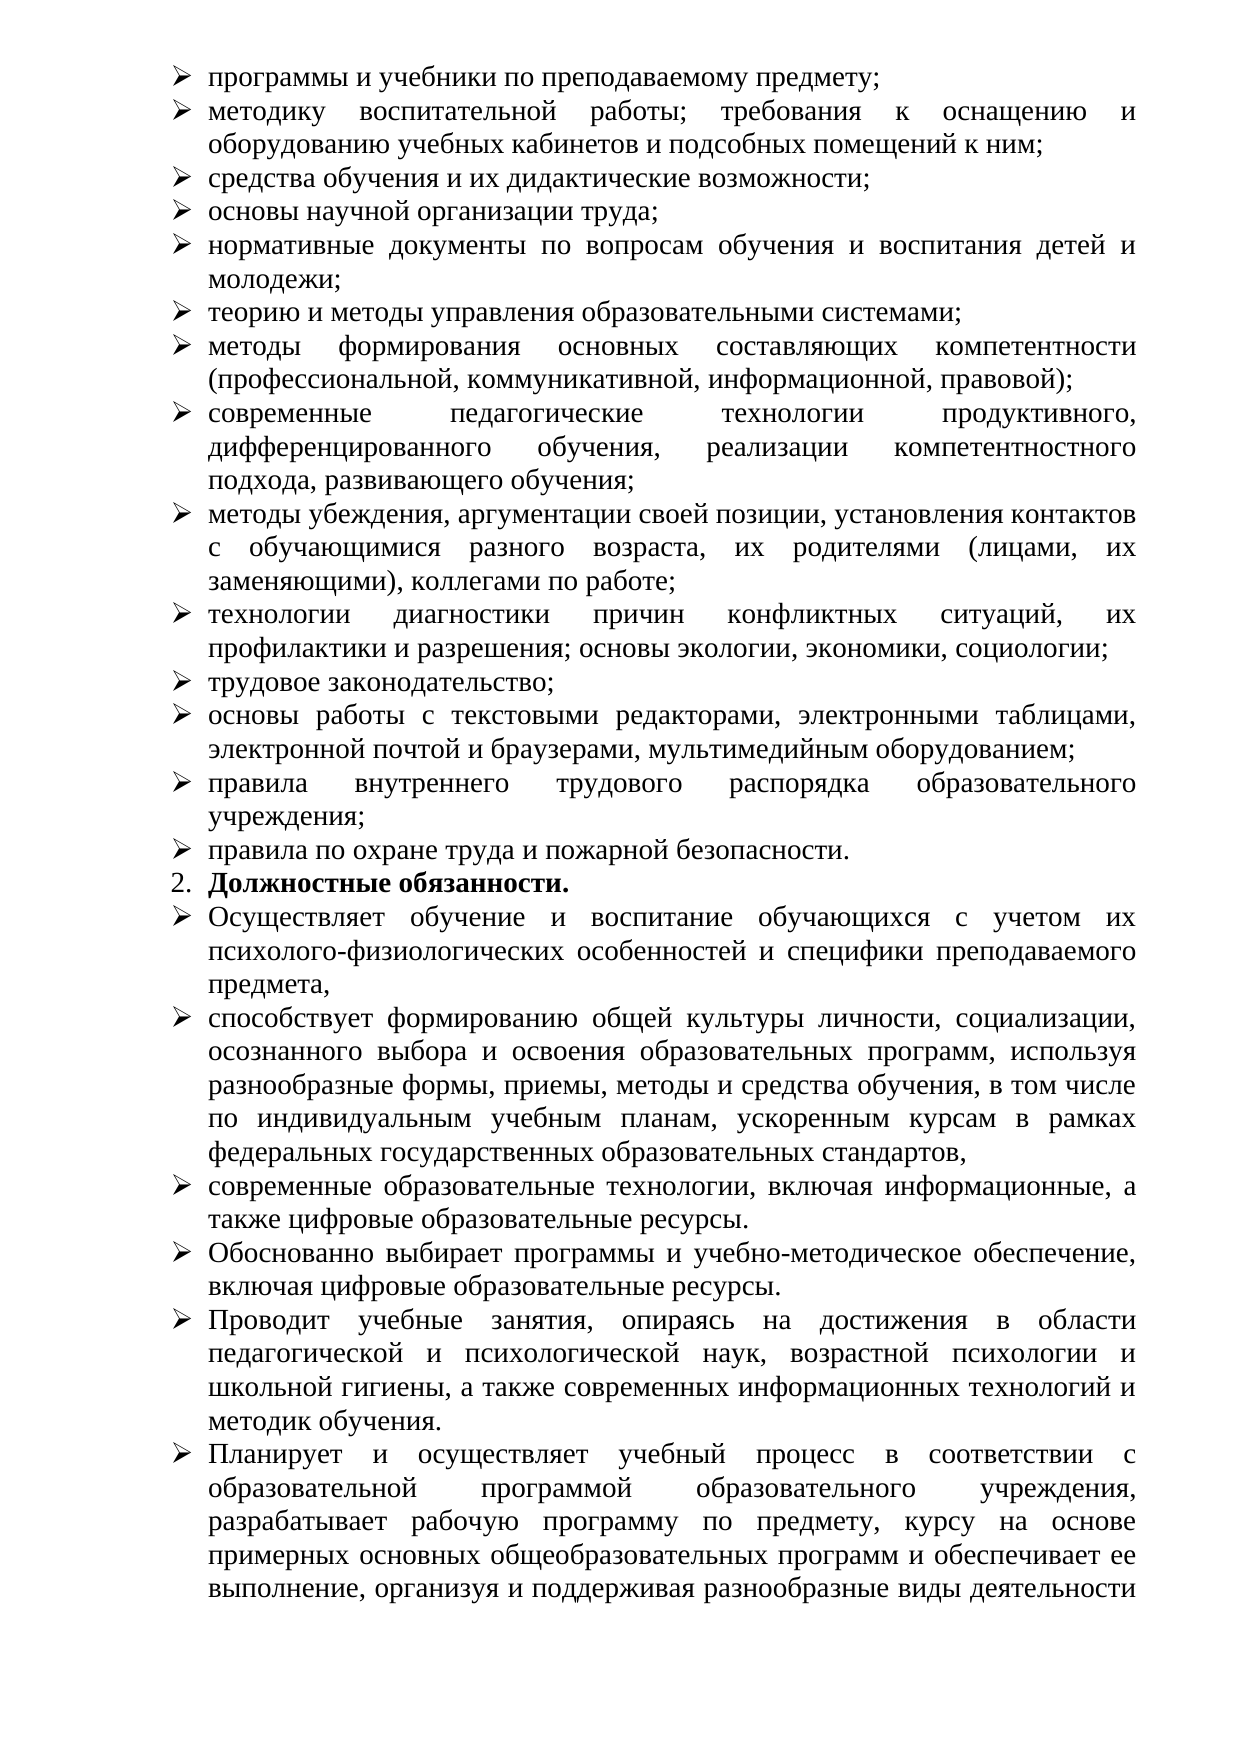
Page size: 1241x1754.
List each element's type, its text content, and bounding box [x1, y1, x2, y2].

list средства обучения и их дидактические возможности; [170, 160, 1137, 193]
list способствует формированию общей культуры личности, социализации, осознанного выбора и освоения образовательных программ, используя разнообразные формы, приемы, методы и средства обучения, в том числе по индивидуальным учебным планам, ускоренным курсам в рамках федеральных государственных образовательных стандартов, [170, 1000, 1137, 1168]
list Должностные обязанности. [170, 866, 1137, 899]
list трудовое законодательство; [170, 664, 1137, 697]
list Проводит учебные занятия, опираясь на достижения в области педагогической и психологической наук, возрастной психологии и школьной гигиены, а также современных информационных технологий и методик обучения. [170, 1302, 1137, 1436]
list нормативные документы по вопросам обучения и воспитания детей и молодежи; [170, 227, 1137, 294]
list методы убеждения, аргументации своей позиции, установления контактов с обучающимися разного возраста, их родителями (лицами, их заменяющими), коллегами по работе; [170, 496, 1137, 597]
list теорию и методы управления образовательными системами; [170, 294, 1137, 328]
list правила по охране труда и пожарной безопасности. [170, 832, 1137, 866]
list методику воспитательной работы; требования к оснащению и оборудованию учебных кабинетов и подсобных помещений к ним; [170, 93, 1137, 160]
list технологии диагностики причин конфликтных ситуаций, их профилактики и разрешения; основы экологии, экономики, социологии; [170, 597, 1137, 664]
list программы и учебники по преподаваемому предмету; [170, 59, 1137, 93]
list методы формирования основных составляющих компетентности (профессиональной, коммуникативной, информационной, правовой); [170, 328, 1137, 395]
list правила внутреннего трудового распорядка образовательного учреждения; [170, 765, 1137, 832]
list основы научной организации труда; [170, 193, 1137, 227]
list основы работы с текстовыми редакторами, электронными таблицами, электронной почтой и браузерами, мультимедийным оборудованием; [170, 697, 1137, 765]
list Обоснованно выбирает программы и учебно-методическое обеспечение, включая цифровые образовательные ресурсы. [170, 1235, 1137, 1302]
list Осуществляет обучение и воспитание обучающихся с учетом их психолого-физиологических особенностей и специфики преподаваемого предмета, [170, 899, 1137, 1000]
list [170, 1436, 1137, 1604]
list современные педагогические технологии продуктивного, дифференцированного обучения, реализации компетентностного подхода, развивающего обучения; [170, 395, 1137, 496]
list современные образовательные технологии, включая информационные, а также цифровые образовательные ресурсы. [170, 1168, 1137, 1235]
